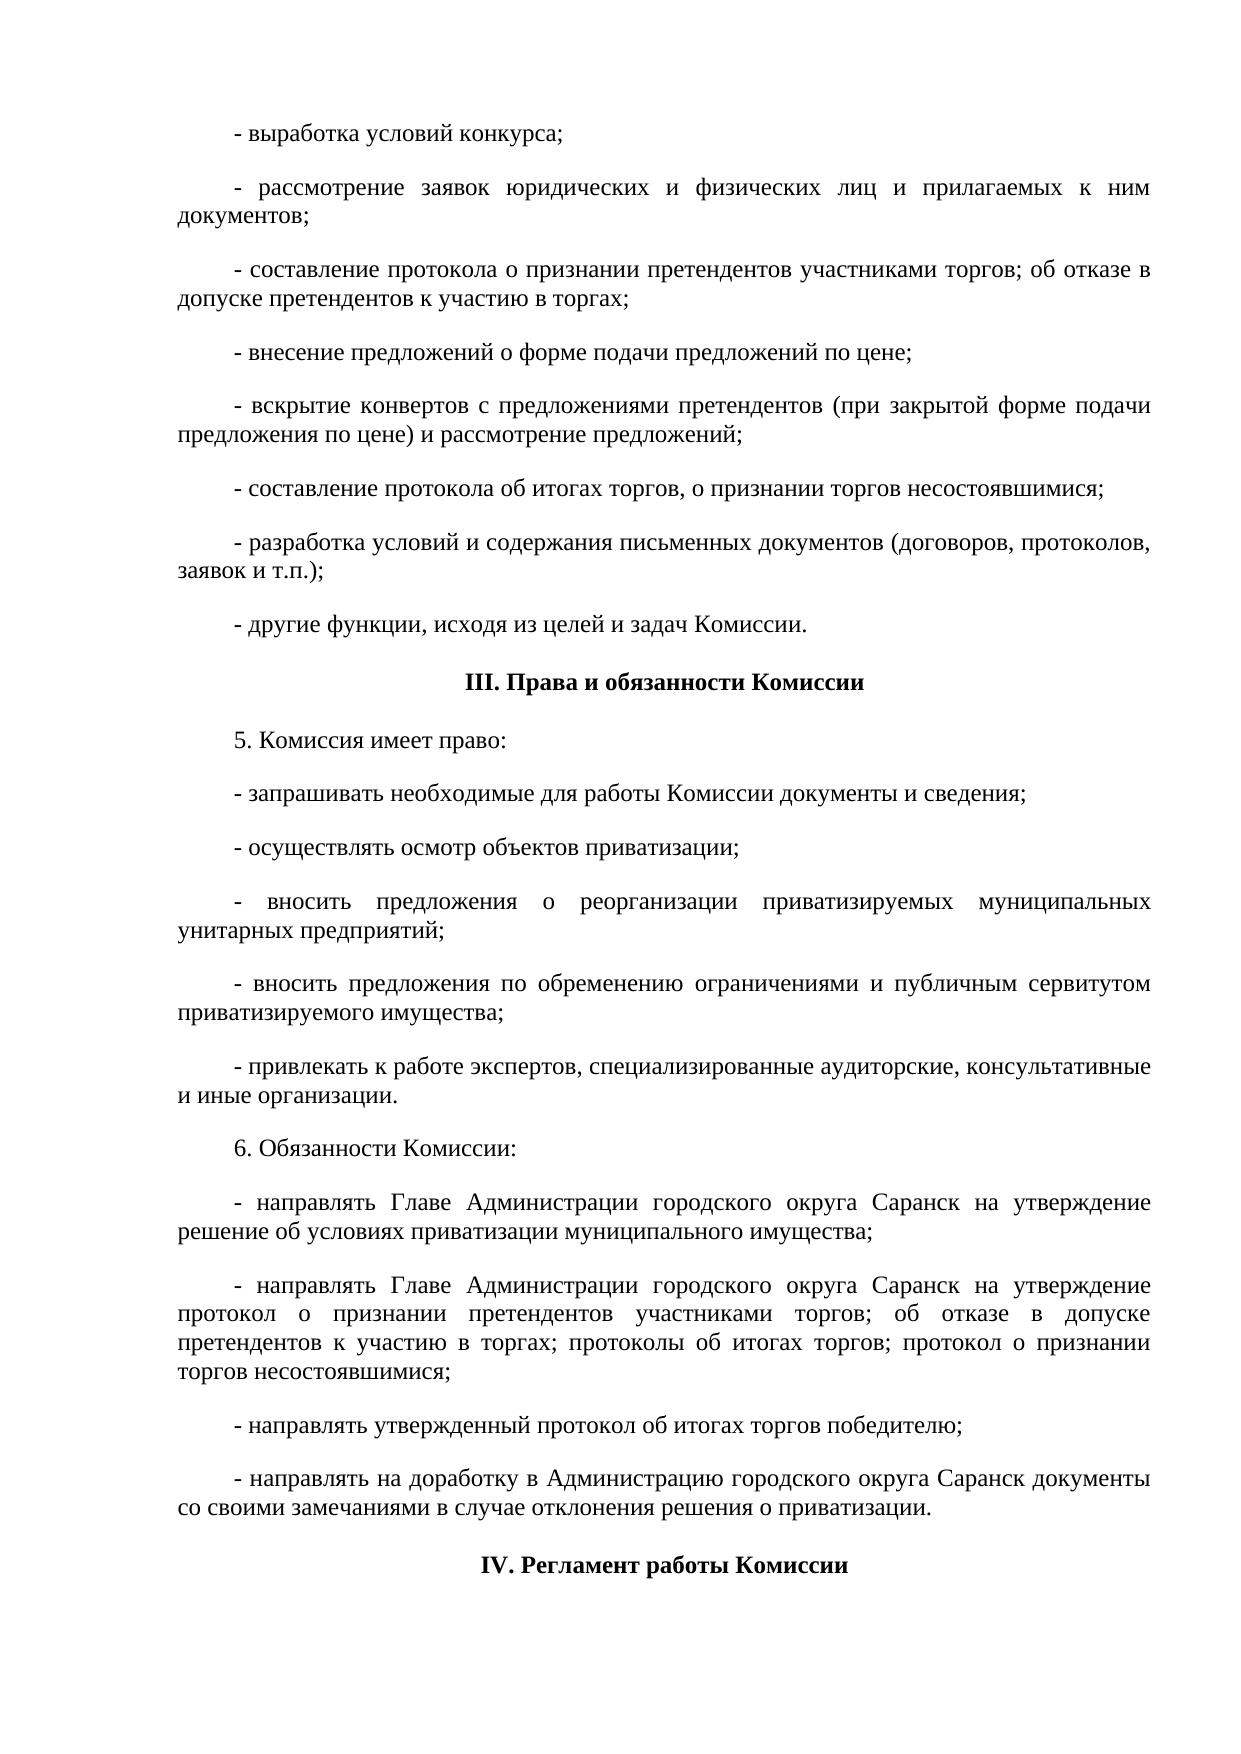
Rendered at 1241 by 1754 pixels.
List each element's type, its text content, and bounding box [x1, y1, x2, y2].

text - направлять утвержденный протокол об итогах торгов победителю; [177, 1410, 1152, 1438]
text - выработка условий конкурса; [177, 118, 1152, 147]
text - привлекать к работе экспертов, специализированные аудиторские, консультативные и иные организации. [177, 1051, 1152, 1108]
text - осуществлять осмотр объектов приватизации; [177, 832, 1152, 861]
text - направлять на доработку в Администрацию городского округа Саранск документы со своими замечаниями в случае отклонения решения о приватизации. [177, 1463, 1152, 1521]
text 5. Комиссия имеет право: [177, 725, 1152, 753]
text - рассмотрение заявок юридических и физических лиц и прилагаемых к ним документов; [177, 172, 1152, 229]
text - составление протокола об итогах торгов, о признании торгов несостоявшимися; [177, 473, 1152, 502]
text - направлять Главе Администрации городского округа Саранск на утверждение решение об условиях приватизации муниципального имущества; [177, 1187, 1152, 1245]
text - запрашивать необходимые для работы Комиссии документы и сведения; [177, 778, 1152, 807]
text - вносить предложения о реорганизации приватизируемых муниципальных унитарных предприятий; [177, 886, 1152, 943]
text - вскрытие конвертов с предложениями претендентов (при закрытой форме подачи предложения по цене) и рассмотрение предложений; [177, 391, 1152, 448]
text - вносить предложения по обременению ограничениями и публичным сервитутом приватизируемого имущества; [177, 968, 1152, 1026]
text - другие функции, исходя из целей и задач Комиссии. [177, 609, 1152, 638]
text 6. Обязанности Комиссии: [177, 1133, 1152, 1162]
text III. Права и обязанности Комиссии [177, 667, 1152, 696]
text IV. Регламент работы Комиссии [177, 1550, 1152, 1579]
text - внесение предложений о форме подачи предложений по цене; [177, 337, 1152, 366]
text - направлять Главе Администрации городского округа Саранск на утверждение протокол о признании претендентов участниками торгов; об отказе в допуске претендентов к участию в торгах; протоколы об итогах торгов; протокол о признании торгов несостоявшимися; [177, 1270, 1152, 1385]
text - разработка условий и содержания письменных документов (договоров, протоколов, заявок и т.п.); [177, 527, 1152, 584]
text - составление протокола о признании претендентов участниками торгов; об отказе в допуске претендентов к участию в торгах; [177, 254, 1152, 312]
